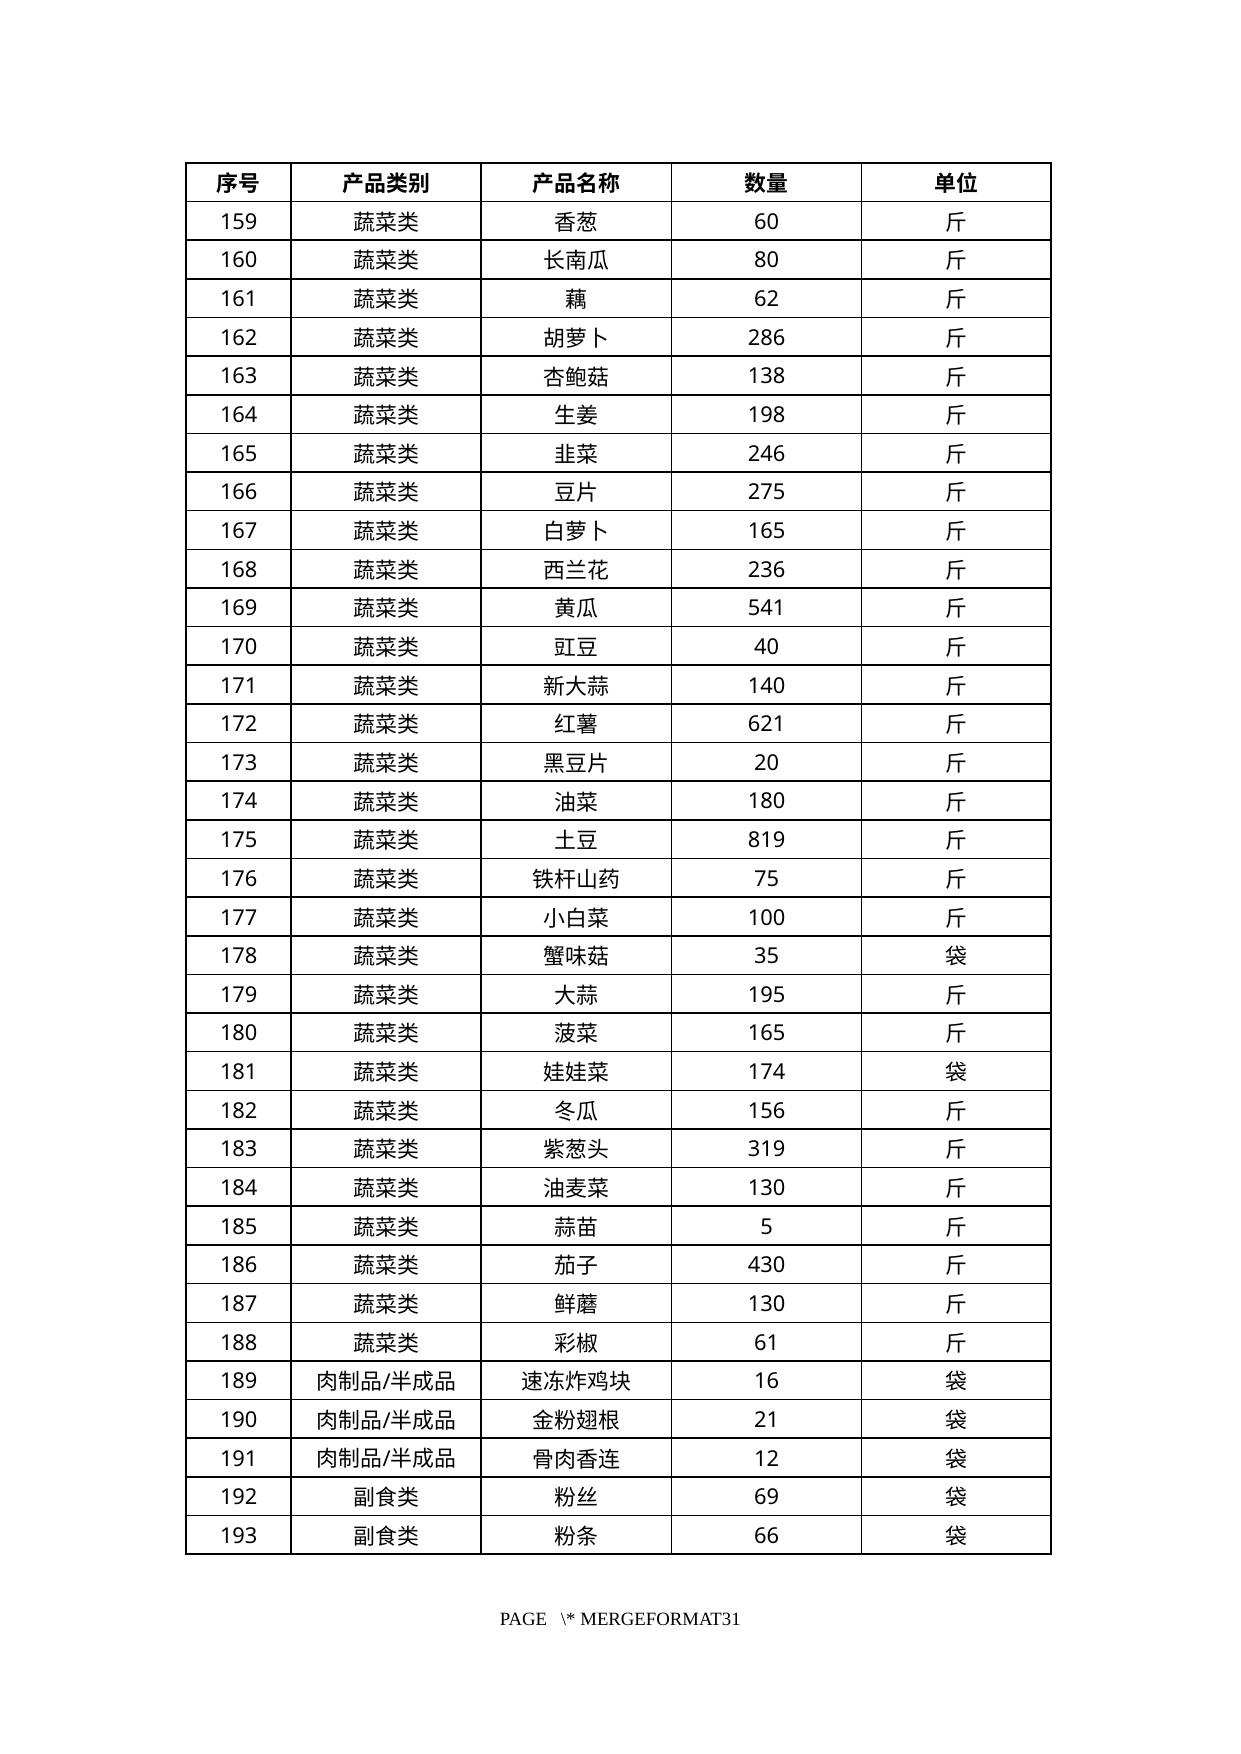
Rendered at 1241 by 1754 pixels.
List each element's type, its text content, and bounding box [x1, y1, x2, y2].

table_cell 160 [187, 241, 290, 278]
table_cell 60 [672, 202, 861, 239]
table_cell 肉制品/半成品 [292, 1362, 480, 1399]
table_cell 16 [672, 1362, 861, 1399]
table_cell 40 [672, 627, 861, 664]
table_cell 新大蒜 [482, 666, 671, 703]
table_cell 斤 [862, 318, 1050, 355]
table_cell 斤 [862, 859, 1050, 896]
table_header 单位 [862, 164, 1050, 201]
table_cell 黄瓜 [482, 589, 671, 626]
table_cell 173 [187, 743, 290, 780]
table_cell 蔬菜类 [292, 975, 480, 1012]
table_cell 蔬菜类 [292, 1052, 480, 1089]
table_cell 175 [187, 821, 290, 858]
table_cell 621 [672, 705, 861, 742]
table_cell 斤 [862, 280, 1050, 317]
table_cell 袋 [862, 1362, 1050, 1399]
table_cell 西兰花 [482, 550, 671, 587]
table_cell 189 [187, 1362, 290, 1399]
table_cell 75 [672, 859, 861, 896]
table_cell 彩椒 [482, 1323, 671, 1360]
table_cell 蔬菜类 [292, 705, 480, 742]
table_cell 246 [672, 434, 861, 471]
table_cell 185 [187, 1207, 290, 1244]
table_cell 66 [672, 1516, 861, 1553]
table_cell 130 [672, 1168, 861, 1205]
table_cell 319 [672, 1130, 861, 1167]
table_cell 171 [187, 666, 290, 703]
table_cell 袋 [862, 937, 1050, 973]
table_cell 肉制品/半成品 [292, 1439, 480, 1476]
table_cell 163 [187, 357, 290, 394]
table_cell 紫葱头 [482, 1130, 671, 1167]
table_cell 蔬菜类 [292, 1168, 480, 1205]
table_cell 油麦菜 [482, 1168, 671, 1205]
table_cell 白萝卜 [482, 511, 671, 548]
table_cell 169 [187, 589, 290, 626]
table_cell 豇豆 [482, 627, 671, 664]
table_cell 杏鲍菇 [482, 357, 671, 394]
table_cell 豆片 [482, 473, 671, 510]
table_cell 斤 [862, 898, 1050, 935]
table_cell 21 [672, 1400, 861, 1437]
table_cell 170 [187, 627, 290, 664]
table_cell 蔬菜类 [292, 241, 480, 278]
table_cell 蔬菜类 [292, 1014, 480, 1051]
table_cell 177 [187, 898, 290, 935]
table_cell 130 [672, 1284, 861, 1321]
table_cell 蒜苗 [482, 1207, 671, 1244]
table_cell 粉丝 [482, 1478, 671, 1514]
table_cell 165 [187, 434, 290, 471]
table_cell 肉制品/半成品 [292, 1400, 480, 1437]
table_cell 541 [672, 589, 861, 626]
table_cell 184 [187, 1168, 290, 1205]
table_cell 193 [187, 1516, 290, 1553]
table_cell 斤 [862, 357, 1050, 394]
table_cell 168 [187, 550, 290, 587]
table_cell 斤 [862, 743, 1050, 780]
table_cell 80 [672, 241, 861, 278]
table_cell 蔬菜类 [292, 782, 480, 819]
table_cell 286 [672, 318, 861, 355]
table_cell 蔬菜类 [292, 898, 480, 935]
table_cell 159 [187, 202, 290, 239]
table_cell 土豆 [482, 821, 671, 858]
table_cell 斤 [862, 666, 1050, 703]
table_cell 166 [187, 473, 290, 510]
table_cell 斤 [862, 511, 1050, 548]
table_cell 黑豆片 [482, 743, 671, 780]
table_cell 蔬菜类 [292, 280, 480, 317]
table_cell 161 [187, 280, 290, 317]
table_cell 蔬菜类 [292, 1207, 480, 1244]
table_cell 192 [187, 1478, 290, 1514]
table_header 产品类别 [292, 164, 480, 201]
table_cell 袋 [862, 1400, 1050, 1437]
table_cell 35 [672, 937, 861, 973]
table_cell 副食类 [292, 1516, 480, 1553]
table_cell 速冻炸鸡块 [482, 1362, 671, 1399]
table_cell 斤 [862, 589, 1050, 626]
table_cell 蔬菜类 [292, 396, 480, 432]
table_cell 蔬菜类 [292, 318, 480, 355]
table_cell 236 [672, 550, 861, 587]
table_cell 蔬菜类 [292, 1284, 480, 1321]
table_cell 斤 [862, 396, 1050, 432]
table_cell 铁杆山药 [482, 859, 671, 896]
table_cell 蔬菜类 [292, 666, 480, 703]
table_cell 袋 [862, 1516, 1050, 1553]
table_cell 172 [187, 705, 290, 742]
table_cell 斤 [862, 434, 1050, 471]
table_cell 蔬菜类 [292, 1091, 480, 1128]
table_cell 138 [672, 357, 861, 394]
table_cell 蔬菜类 [292, 473, 480, 510]
table_cell 斤 [862, 1168, 1050, 1205]
table_cell 187 [187, 1284, 290, 1321]
table_cell 冬瓜 [482, 1091, 671, 1128]
table_cell 蔬菜类 [292, 627, 480, 664]
table_cell 金粉翅根 [482, 1400, 671, 1437]
table_header 数量 [672, 164, 861, 201]
table_cell 蔬菜类 [292, 859, 480, 896]
table_header 产品名称 [482, 164, 671, 201]
table_cell 190 [187, 1400, 290, 1437]
table_cell 斤 [862, 821, 1050, 858]
table_cell 蔬菜类 [292, 1246, 480, 1283]
table_cell 粉条 [482, 1516, 671, 1553]
table_cell 174 [672, 1052, 861, 1089]
table_cell 娃娃菜 [482, 1052, 671, 1089]
table_cell 鲜蘑 [482, 1284, 671, 1321]
table_cell 斤 [862, 241, 1050, 278]
table_cell 袋 [862, 1478, 1050, 1514]
table_cell 蔬菜类 [292, 743, 480, 780]
table_cell 176 [187, 859, 290, 896]
table_cell 164 [187, 396, 290, 432]
table_cell 180 [187, 1014, 290, 1051]
table_cell 165 [672, 511, 861, 548]
table_cell 副食类 [292, 1478, 480, 1514]
table_cell 油菜 [482, 782, 671, 819]
table_cell 斤 [862, 975, 1050, 1012]
table_cell 大蒜 [482, 975, 671, 1012]
table_cell 162 [187, 318, 290, 355]
table_cell 5 [672, 1207, 861, 1244]
table_cell 香葱 [482, 202, 671, 239]
table_cell 红薯 [482, 705, 671, 742]
table_cell 蔬菜类 [292, 202, 480, 239]
table_cell 蔬菜类 [292, 357, 480, 394]
table_cell 斤 [862, 705, 1050, 742]
table_cell 斤 [862, 1014, 1050, 1051]
table_cell 藕 [482, 280, 671, 317]
table_cell 61 [672, 1323, 861, 1360]
table_cell 斤 [862, 627, 1050, 664]
table_cell 180 [672, 782, 861, 819]
table_cell 69 [672, 1478, 861, 1514]
table_cell 韭菜 [482, 434, 671, 471]
table_cell 140 [672, 666, 861, 703]
table_cell 骨肉香连 [482, 1439, 671, 1476]
table_cell 斤 [862, 473, 1050, 510]
table_cell 178 [187, 937, 290, 973]
table_cell 275 [672, 473, 861, 510]
table_cell 袋 [862, 1439, 1050, 1476]
table_cell 188 [187, 1323, 290, 1360]
table_cell 167 [187, 511, 290, 548]
table_cell 蔬菜类 [292, 550, 480, 587]
table_cell 蔬菜类 [292, 589, 480, 626]
table_cell 斤 [862, 1284, 1050, 1321]
table_cell 100 [672, 898, 861, 935]
table_cell 小白菜 [482, 898, 671, 935]
table_cell 12 [672, 1439, 861, 1476]
table_cell 斤 [862, 202, 1050, 239]
table_cell 819 [672, 821, 861, 858]
table_cell 蟹味菇 [482, 937, 671, 973]
table_cell 斤 [862, 1323, 1050, 1360]
table_cell 胡萝卜 [482, 318, 671, 355]
table_cell 183 [187, 1130, 290, 1167]
table_cell 蔬菜类 [292, 511, 480, 548]
table_cell 长南瓜 [482, 241, 671, 278]
table_cell 蔬菜类 [292, 937, 480, 973]
table_cell 斤 [862, 1091, 1050, 1128]
table_cell 斤 [862, 1207, 1050, 1244]
table_cell 蔬菜类 [292, 1323, 480, 1360]
table_cell 430 [672, 1246, 861, 1283]
table_cell 62 [672, 280, 861, 317]
table_cell 蔬菜类 [292, 821, 480, 858]
table_header 序号 [187, 164, 290, 201]
table_cell 156 [672, 1091, 861, 1128]
table_cell 198 [672, 396, 861, 432]
table_cell 袋 [862, 1052, 1050, 1089]
table_cell 186 [187, 1246, 290, 1283]
table_cell 165 [672, 1014, 861, 1051]
table_cell 生姜 [482, 396, 671, 432]
table_cell 179 [187, 975, 290, 1012]
table_cell 蔬菜类 [292, 434, 480, 471]
table_cell 茄子 [482, 1246, 671, 1283]
table_cell 20 [672, 743, 861, 780]
table_cell 斤 [862, 1246, 1050, 1283]
table_cell 斤 [862, 782, 1050, 819]
table_cell 斤 [862, 550, 1050, 587]
table_cell 菠菜 [482, 1014, 671, 1051]
table_cell 蔬菜类 [292, 1130, 480, 1167]
table_cell 195 [672, 975, 861, 1012]
table_cell 斤 [862, 1130, 1050, 1167]
table_cell 174 [187, 782, 290, 819]
table_cell 191 [187, 1439, 290, 1476]
table_cell 181 [187, 1052, 290, 1089]
table_cell 182 [187, 1091, 290, 1128]
